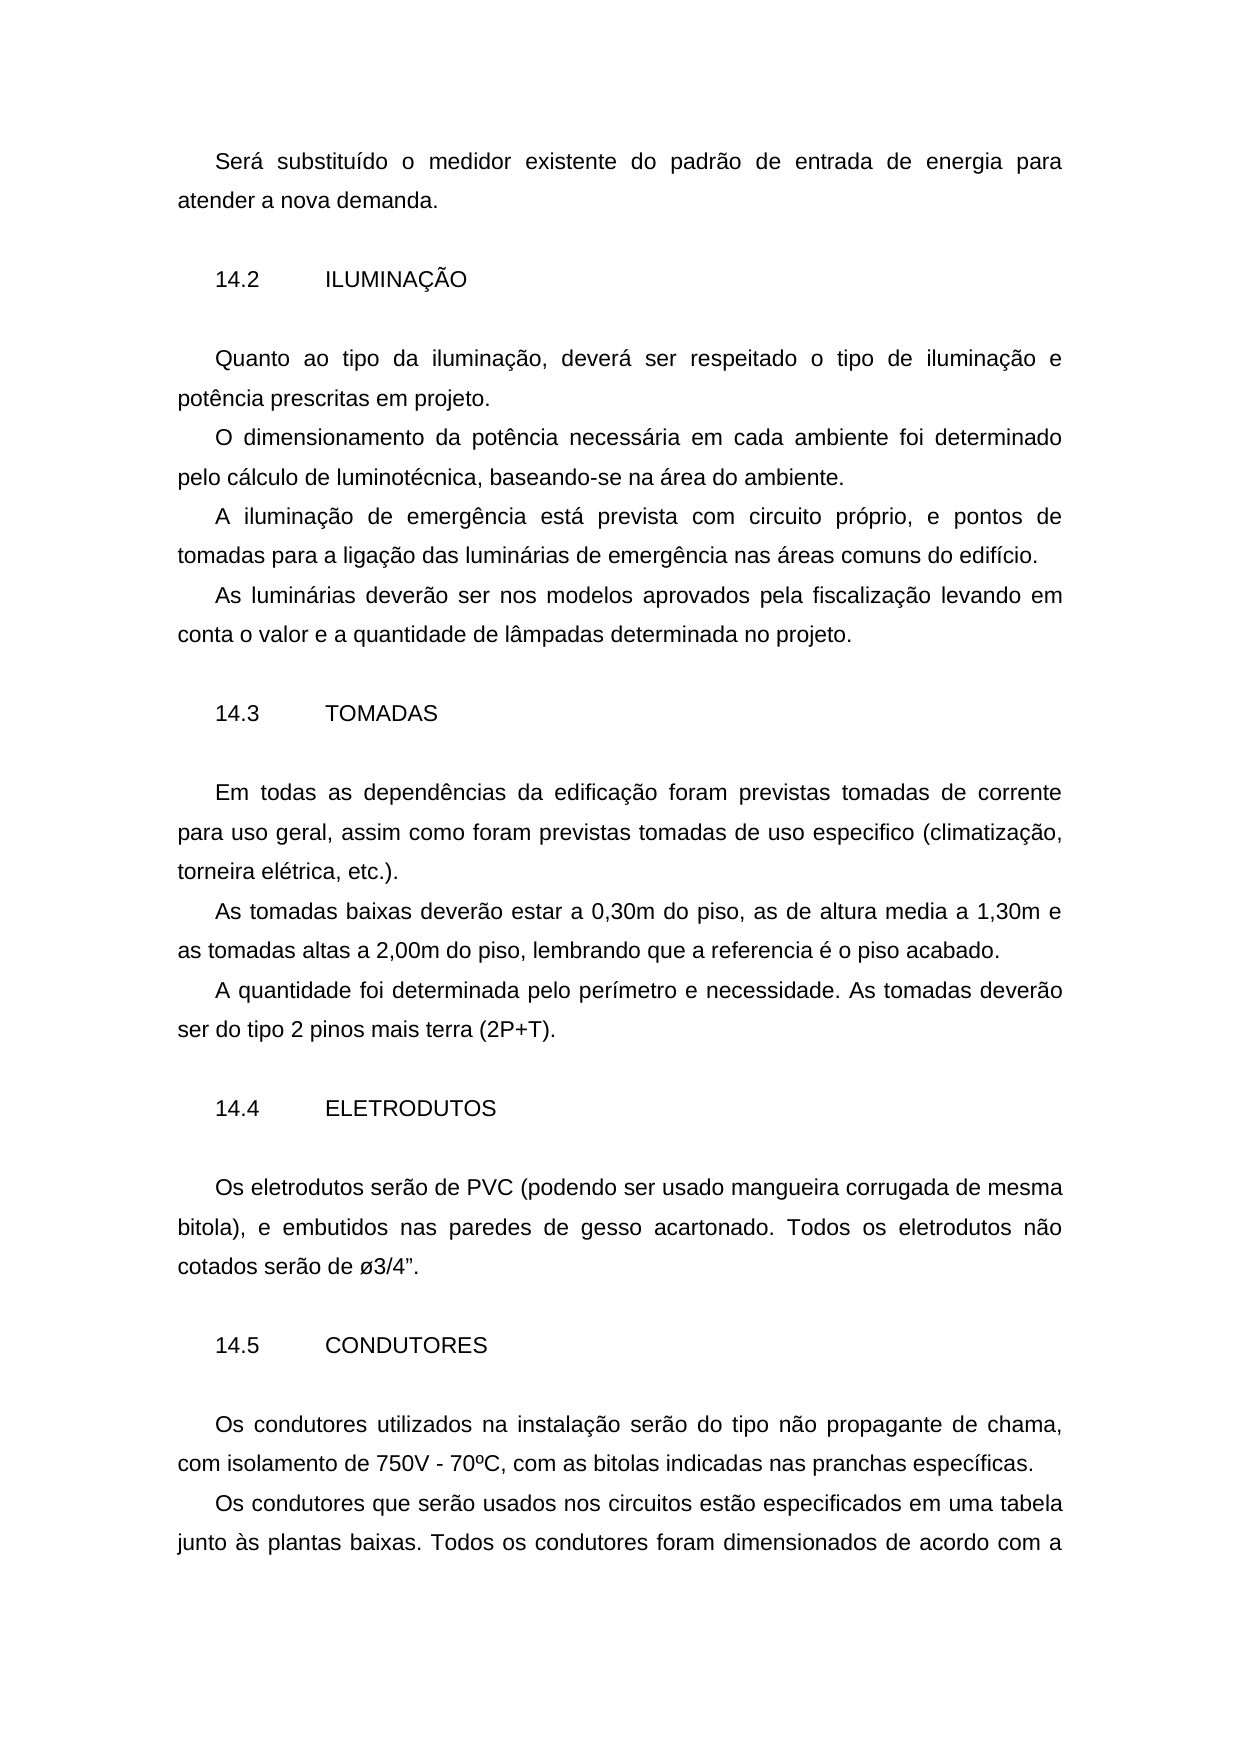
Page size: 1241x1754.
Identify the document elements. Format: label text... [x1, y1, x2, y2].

list CONDUTORES [215, 1332, 1063, 1358]
text Quanto ao tipo da iluminação, deverá ser respeitado o tipo de iluminação e potência prescritas em projeto. [177, 345, 1063, 411]
list ELETRODUTOS [215, 1095, 1063, 1121]
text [177, 1490, 1063, 1556]
text A quantidade foi determinada pelo perímetro e necessidade. As tomadas deverão ser do tipo 2 pinos mais terra (2P+T). [177, 977, 1063, 1042]
text Em todas as dependências da edificação foram previstas tomadas de corrente para uso geral, assim como foram previstas tomadas de uso especifico (climatização, torneira elétrica, etc.). [177, 779, 1063, 884]
text Os eletrodutos serão de PVC (podendo ser usado mangueira corrugada de mesma bitola), e embutidos nas paredes de gesso acartonado. Todos os eletrodutos não cotados serão de ø3/4”. [177, 1174, 1063, 1279]
text Será substituído o medidor existente do padrão de entrada de energia para atender a nova demanda. [177, 148, 1063, 213]
text Os condutores utilizados na instalação serão do tipo não propagante de chama, com isolamento de 750V - 70ºC, com as bitolas indicadas nas pranchas específicas. [177, 1411, 1063, 1477]
text As tomadas baixas deverão estar a 0,30m do piso, as de altura media a 1,30m e as tomadas altas a 2,00m do piso, lembrando que a referencia é o piso acabado. [177, 898, 1063, 963]
list ILUMINAÇÃO [215, 266, 1063, 292]
text As luminárias deverão ser nos modelos aprovados pela fiscalização levando em conta o valor e a quantidade de lâmpadas determinada no projeto. [177, 582, 1063, 648]
list TOMADAS [215, 700, 1063, 727]
text A iluminação de emergência está prevista com circuito próprio, e pontos de tomadas para a ligação das luminárias de emergência nas áreas comuns do edifício. [177, 503, 1063, 569]
text O dimensionamento da potência necessária em cada ambiente foi determinado pelo cálculo de luminotécnica, baseando-se na área do ambiente. [177, 424, 1063, 490]
